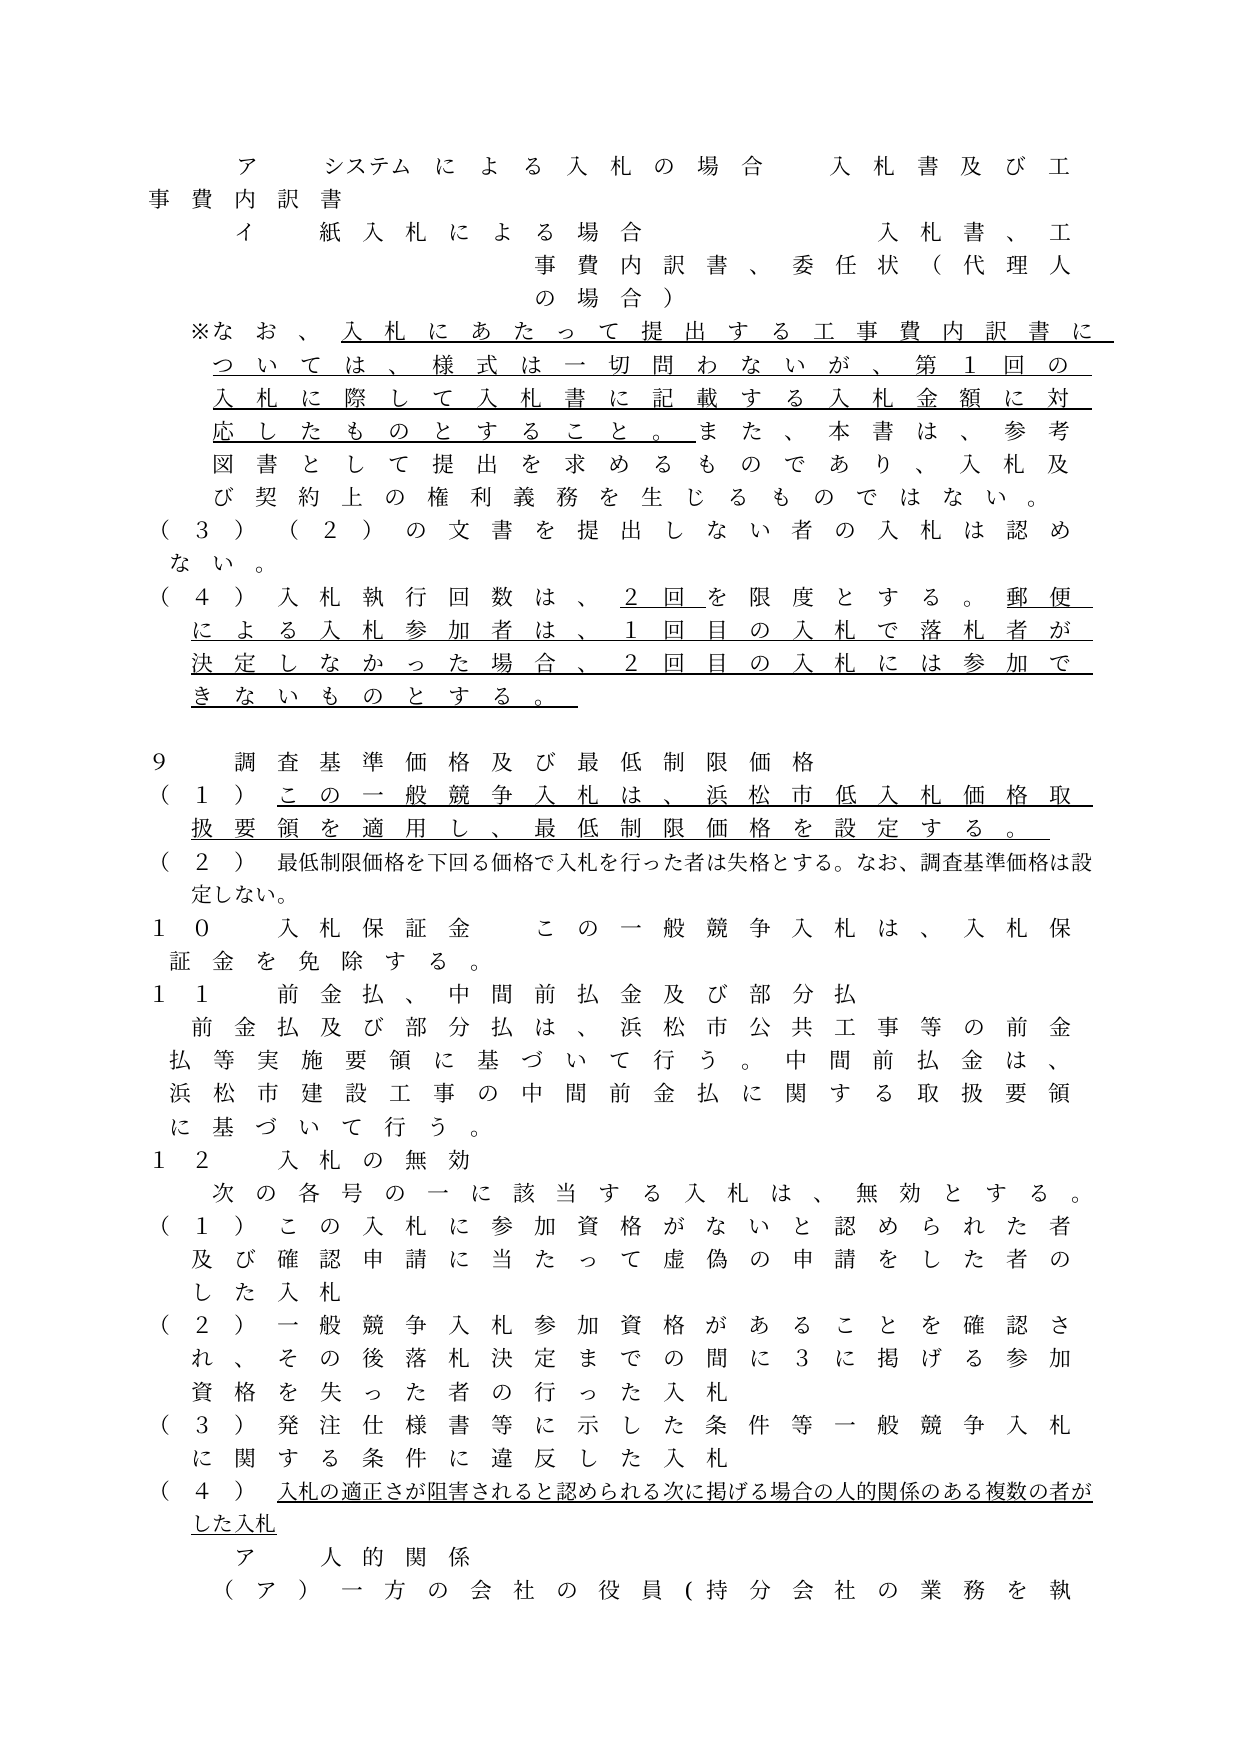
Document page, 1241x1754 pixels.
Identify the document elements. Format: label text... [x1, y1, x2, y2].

text （２）最低制限価格を下回る価格で入札を行った者は失格とする。なお、調査基準価格は設定しない。 [148, 844, 1092, 910]
text 次の各号の一に該当する入札は、無効とする。 [193, 1175, 1092, 1208]
text １０ 入札保証金 この一般競争入札は、入札保証金を免除する。 [148, 910, 1092, 976]
text （２）一般競争入札参加資格があることを確認され、その後落札決定までの間に３に掲げる参加資格を失った者の行った入札 [148, 1308, 1092, 1407]
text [212, 1573, 1092, 1606]
text １２ 入札の無効 [148, 1142, 1092, 1175]
text （３）（２）の文書を提出しない者の入札は認めない。 [148, 513, 1092, 579]
text （４）入札執行回数は、２回を限度とする。郵便による入札参加者は、１回目の入札で落札者が決定しなかった場合、２回目の入札には参加できないものとする。 [148, 579, 1092, 711]
text ９ 調査基準価格及び最低制限価格 [148, 744, 1092, 778]
text イ 紙入札による場合 入札書、工事費内訳書、委任状（代理人の場合） [148, 214, 1092, 314]
text ア システムによる入札の場合 入札書及び工事費内訳書 [148, 148, 1092, 214]
text １１ 前金払、中間前払金及び部分払 [148, 976, 1092, 1009]
text 前金払及び部分払は、浜松市公共工事等の前金払等実施要領に基づいて行う。中間前払金は、浜松市建設工事の中間前金払に関する取扱要領に基づいて行う。 [169, 1009, 1092, 1142]
text （３）発注仕様書等に示した条件等一般競争入札に関する条件に違反した入札 [148, 1407, 1092, 1473]
text ア 人的関係 [148, 1539, 1092, 1573]
text （１）この一般競争入札は、浜松市低入札価格取扱要領を適用し、最低制限価格を設定する。 [148, 778, 1092, 844]
text ※なお、入札にあたって提出する工事費内訳書については、様式は一切問わないが、第１回の入札に際して入札書に記載する入札金額に対応したものとすること。また、本書は、参考図書として提出を求めるものであり、入札及び契約上の権利義務を生じるものではない。 [191, 314, 1092, 513]
text （４）入札の適正さが阻害されると認められる次に掲げる場合の人的関係のある複数の者がした入札 [148, 1473, 1092, 1539]
text （１）この入札に参加資格がないと認められた者及び確認申請に当たって虚偽の申請をした者のした入札 [148, 1208, 1092, 1308]
